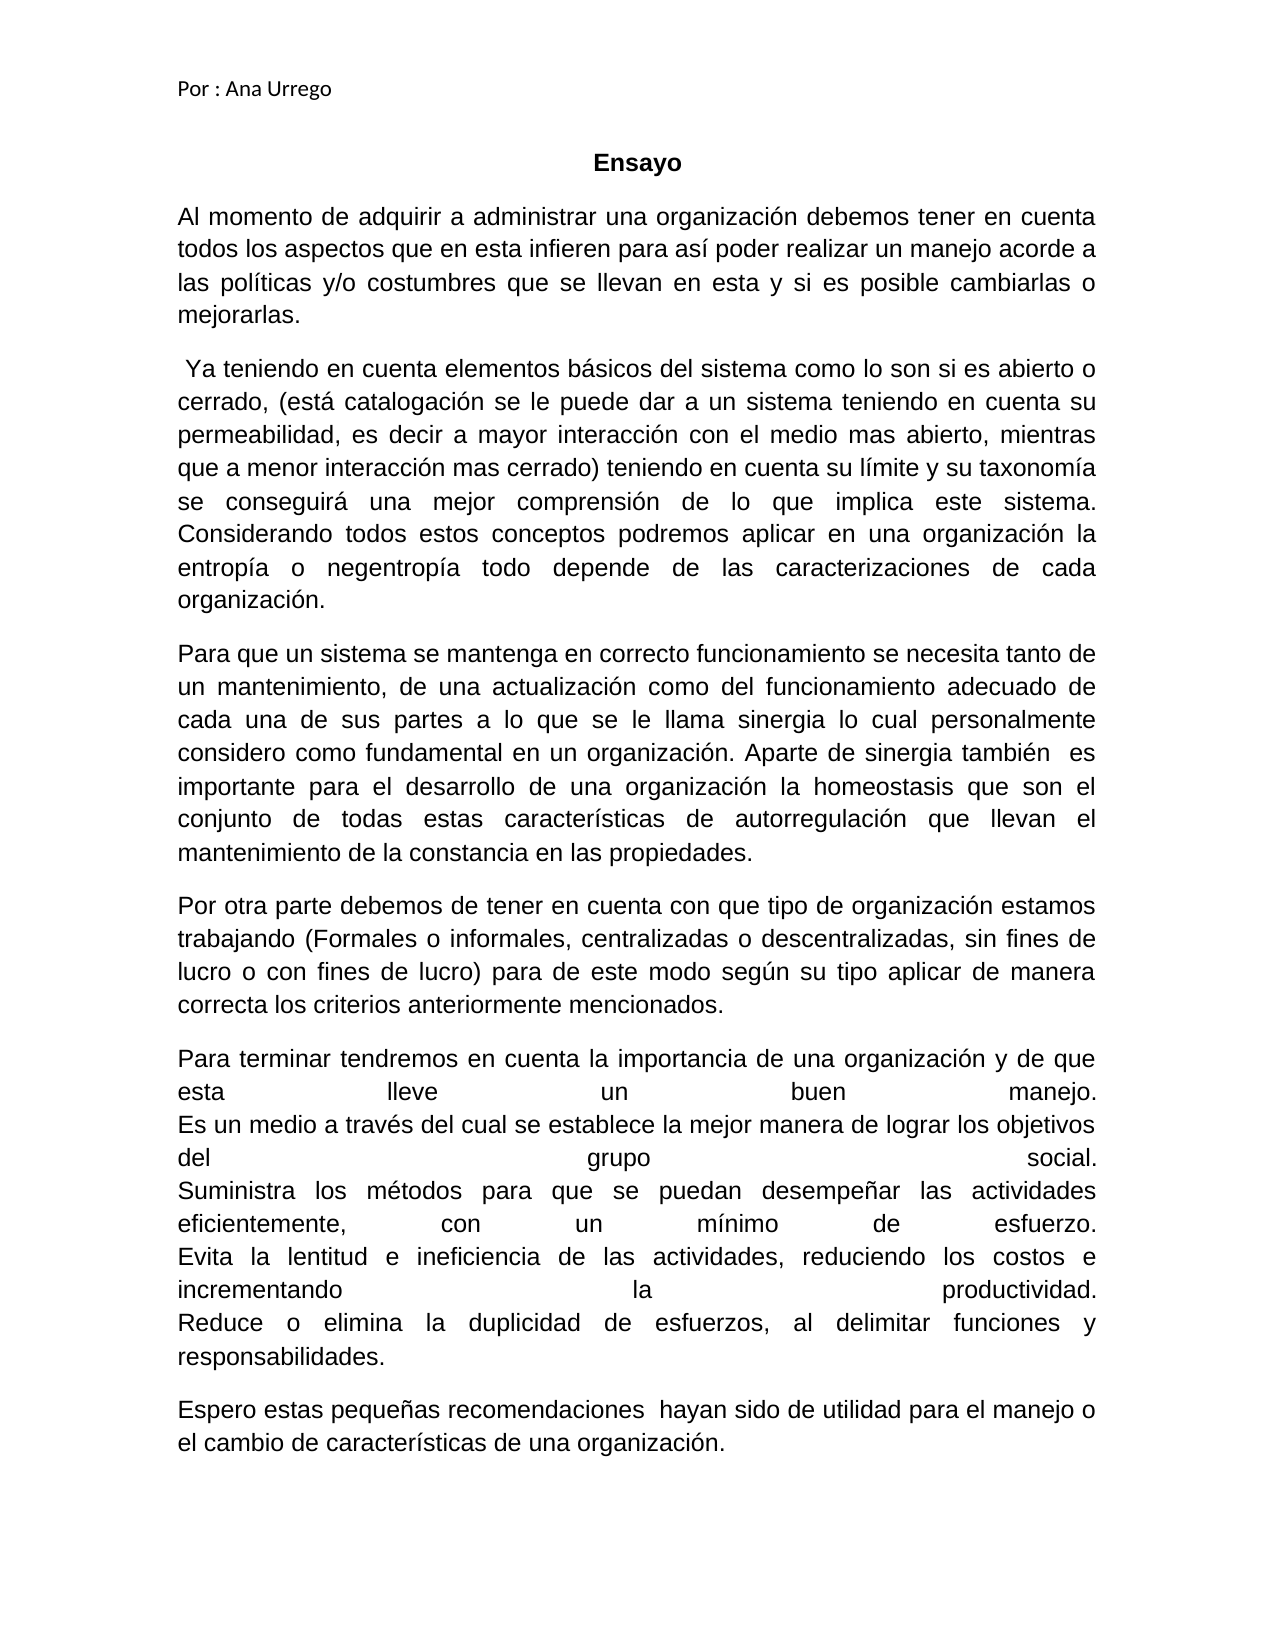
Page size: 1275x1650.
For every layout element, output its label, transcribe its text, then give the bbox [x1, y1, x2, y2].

text Por otra parte debemos de tener en cuenta con que tipo de organización estamos trabajando (Formales o informales, centralizadas o descentralizadas, sin fines de lucro o con fines de lucro) para de este modo según su tipo aplicar de manera correcta los criterios anteriormente mencionados. [177, 891, 1098, 1019]
text Para terminar tendremos en cuenta la importancia de una organización y de que esta lleve un buen manejo. Es un medio a través del cual se establece la mejor manera de lograr los objetivos del grupo social. Suministra los métodos para que se puedan desempeñar las actividades eficientemente, con un mínimo de esfuerzo. Evita la lentitud e ineficiencia de las actividades, reduciendo los costos e incrementando la productividad. Reduce o elimina la duplicidad de esfuerzos, al delimitar funciones y responsabilidades. [177, 1044, 1098, 1370]
text Ya teniendo en cuenta elementos básicos del sistema como lo son si es abierto o cerrado, (está catalogación se le puede dar a un sistema teniendo en cuenta su permeabilidad, es decir a mayor interacción con el medio mas abierto, mientras que a menor interacción mas cerrado) teniendo en cuenta su límite y su taxonomía se conseguirá una mejor comprensión de lo que implica este sistema. Considerando todos estos conceptos podremos aplicar en una organización la entropía o negentropía todo depende de las caracterizaciones de cada organización. [177, 354, 1098, 614]
text Al momento de adquirir a administrar una organización debemos tener en cuenta todos los aspectos que en esta infieren para así poder realizar un manejo acorde a las políticas y/o costumbres que se llevan en esta y si es posible cambiarlas o mejorarlas. [177, 201, 1098, 329]
text Espero estas pequeñas recomendaciones hayan sido de utilidad para el manejo o el cambio de características de una organización. [177, 1395, 1098, 1457]
text Ensayo [177, 148, 1098, 176]
text Para que un sistema se mantenga en correcto funcionamiento se necesita tanto de un mantenimiento, de una actualización como del funcionamiento adecuado de cada una de sus partes a lo que se le llama sinergia lo cual personalmente considero como fundamental en un organización. Aparte de sinergia también es importante para el desarrollo de una organización la homeostasis que son el conjunto de todas estas características de autorregulación que llevan el mantenimiento de la constancia en las propiedades. [177, 639, 1098, 866]
